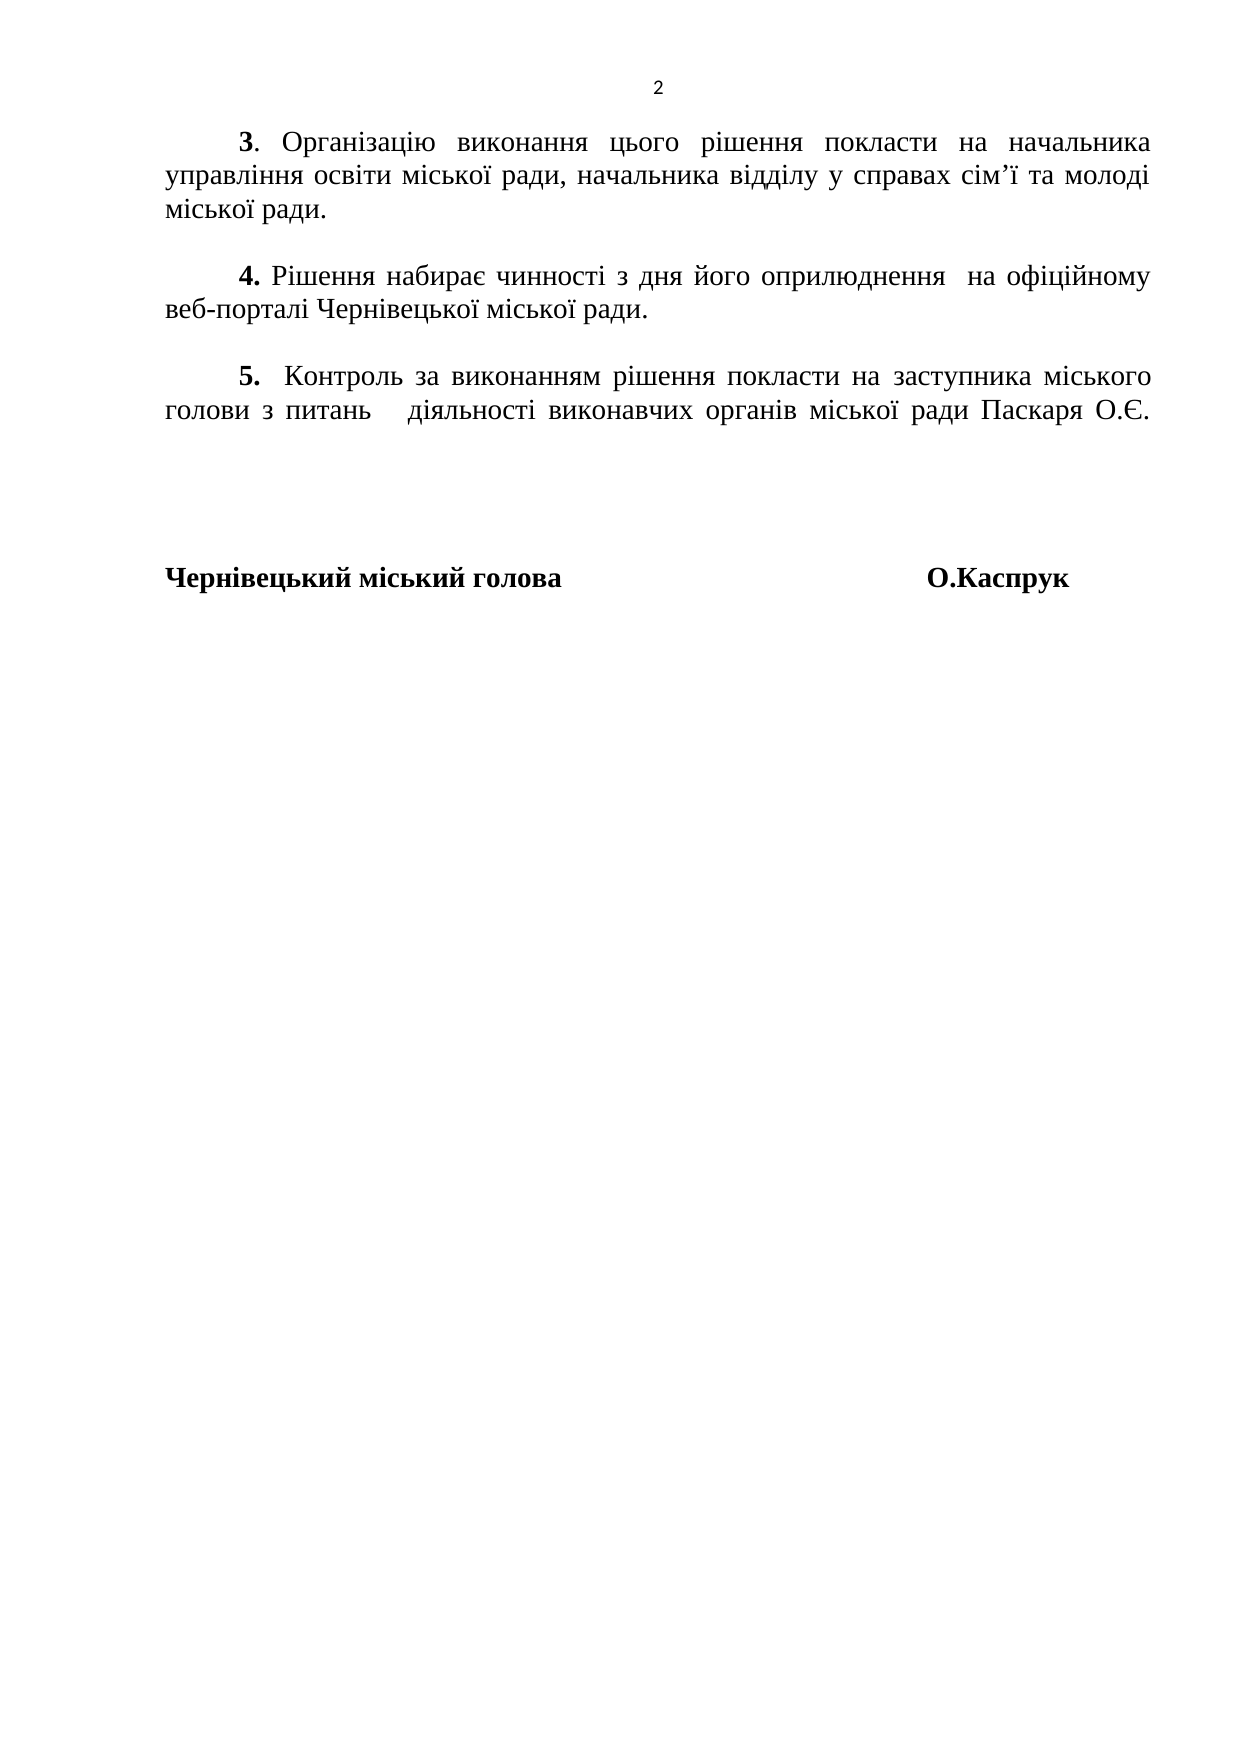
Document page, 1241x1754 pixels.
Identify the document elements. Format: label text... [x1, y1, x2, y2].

text 4. Рішення набирає чинності з дня його оприлюднення на офіційному веб-порталі Чернівецької міської ради. [165, 258, 1152, 325]
text 5. Контроль за виконанням рішення покласти на заступника міського голови з питань діяльності виконавчих органів міської ради Паскаря О.Є. [165, 358, 1152, 459]
text 3. Організацію виконання цього рішення покласти на начальника управління освіти міської ради, начальника відділу у справах сім’ї та молоді міської ради. [165, 124, 1152, 224]
text Чернівецький міський голова О.Каспрук [165, 560, 1152, 593]
